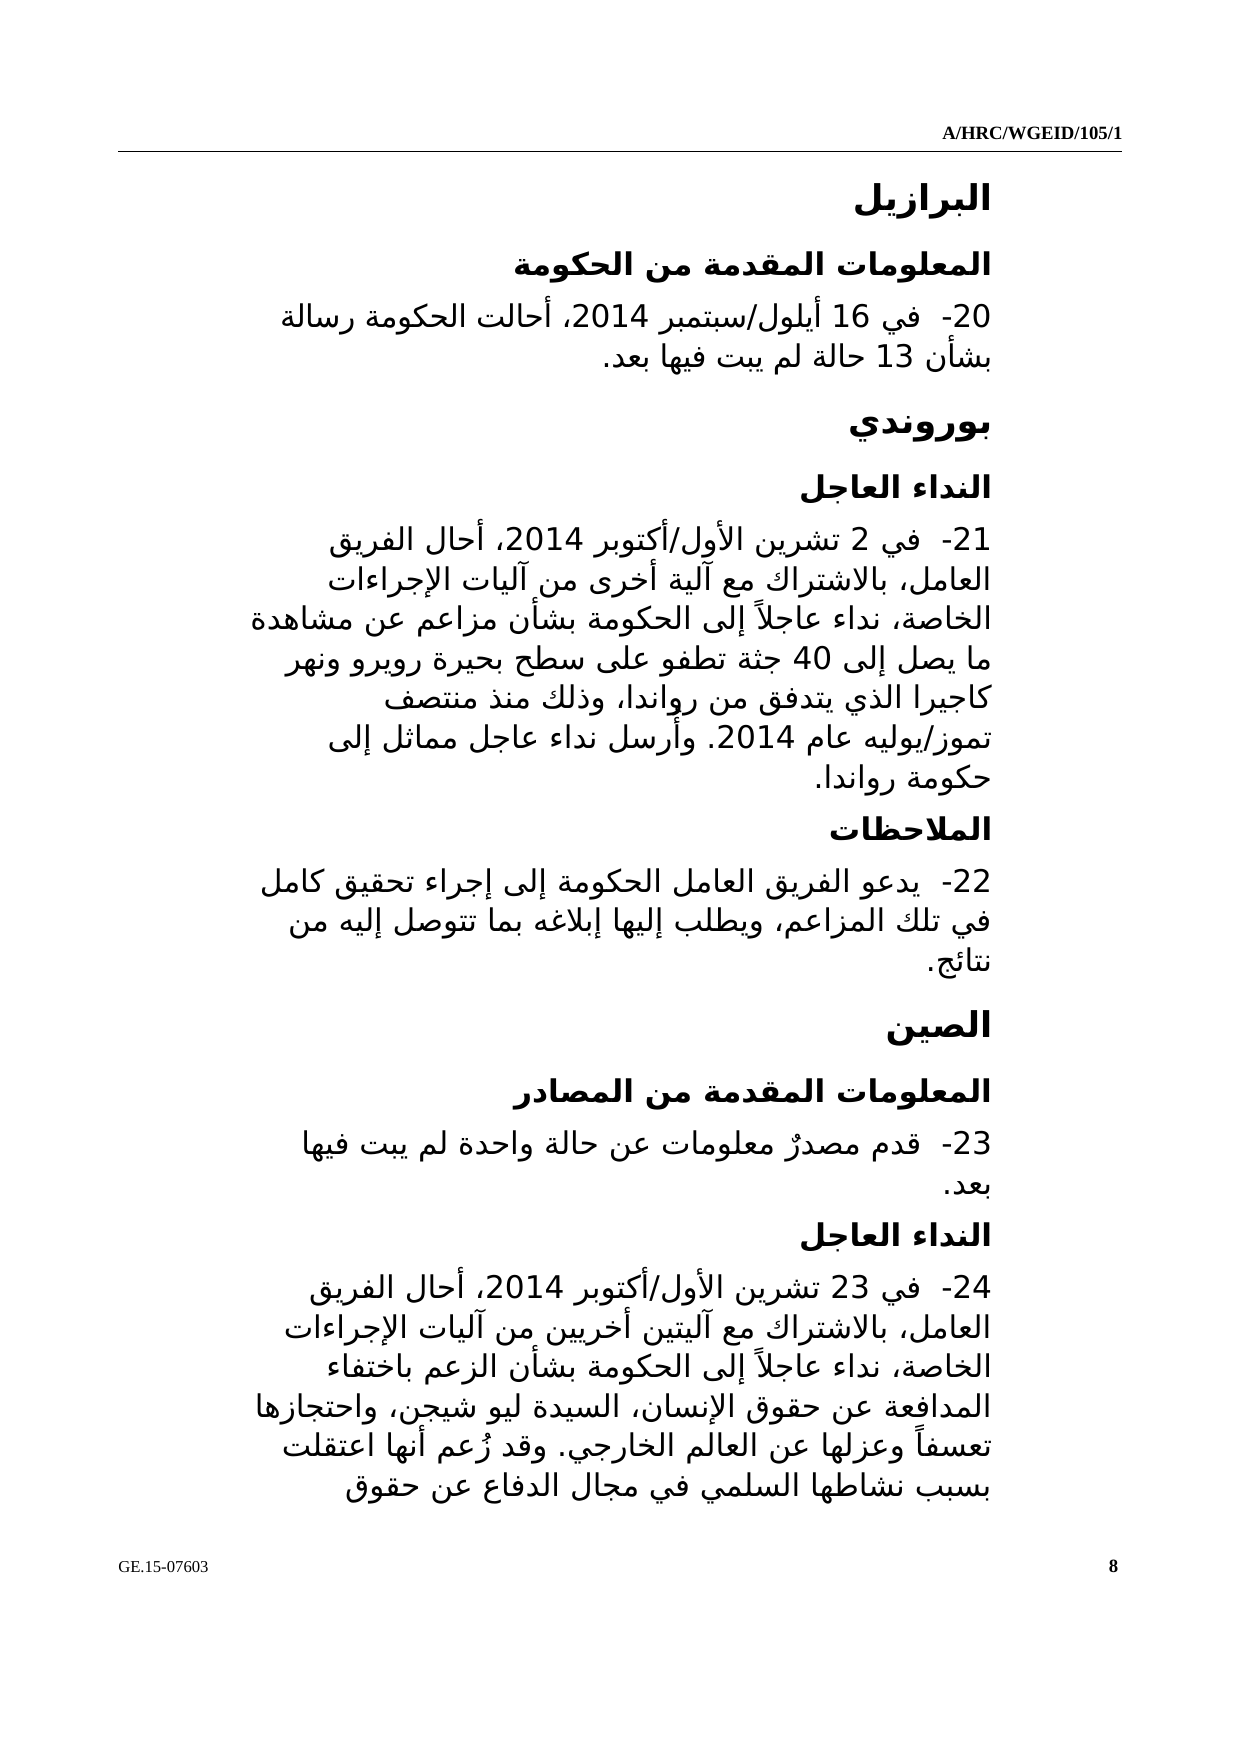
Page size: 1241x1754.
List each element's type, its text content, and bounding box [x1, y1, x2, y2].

text البرازيل [248, 177, 1122, 219]
text المعلومات المقدمة من المصادر [248, 1071, 1122, 1111]
text بوروندي [248, 400, 1122, 442]
text 23- قدم مصدرٌ معلومات عن حالة واحدة لم يبت فيها بعد. [248, 1123, 992, 1202]
text الصين [248, 1004, 1122, 1046]
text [248, 1267, 992, 1504]
text الملاحظات [248, 808, 1122, 848]
text 22- يدعو الفريق العامل الحكومة إلى إجراء تحقيق كامل في تلك المزاعم، ويطلب إليها إبلاغه بما تتوصل إليه من نتائج. [248, 861, 992, 979]
text 20- في 16 أيلول/سبتمبر 2014، أحالت الحكومة رسالة بشأن 13 حالة لم يبت فيها بعد. [248, 296, 992, 375]
text المعلومات المقدمة من الحكومة [248, 244, 1122, 283]
text 21- في 2 تشرين الأول/أكتوبر 2014، أحال الفريق العامل، بالاشتراك مع آلية أخرى من آليات الإجراءات الخاصة، نداء عاجلاً إلى الحكومة بشأن مزاعم عن مشاهدة ما يصل إلى 40 جثة تطفو على سطح بحيرة رويرو ونهر كاجيرا الذي يتدفق من رواندا، وذلك منذ منتصف تموز/يوليه عام 2014. وأُرسل نداء عاجل مماثل إلى حكومة رواندا. [248, 519, 992, 796]
text النداء العاجل [248, 1215, 1122, 1254]
text النداء العاجل [248, 467, 1122, 506]
